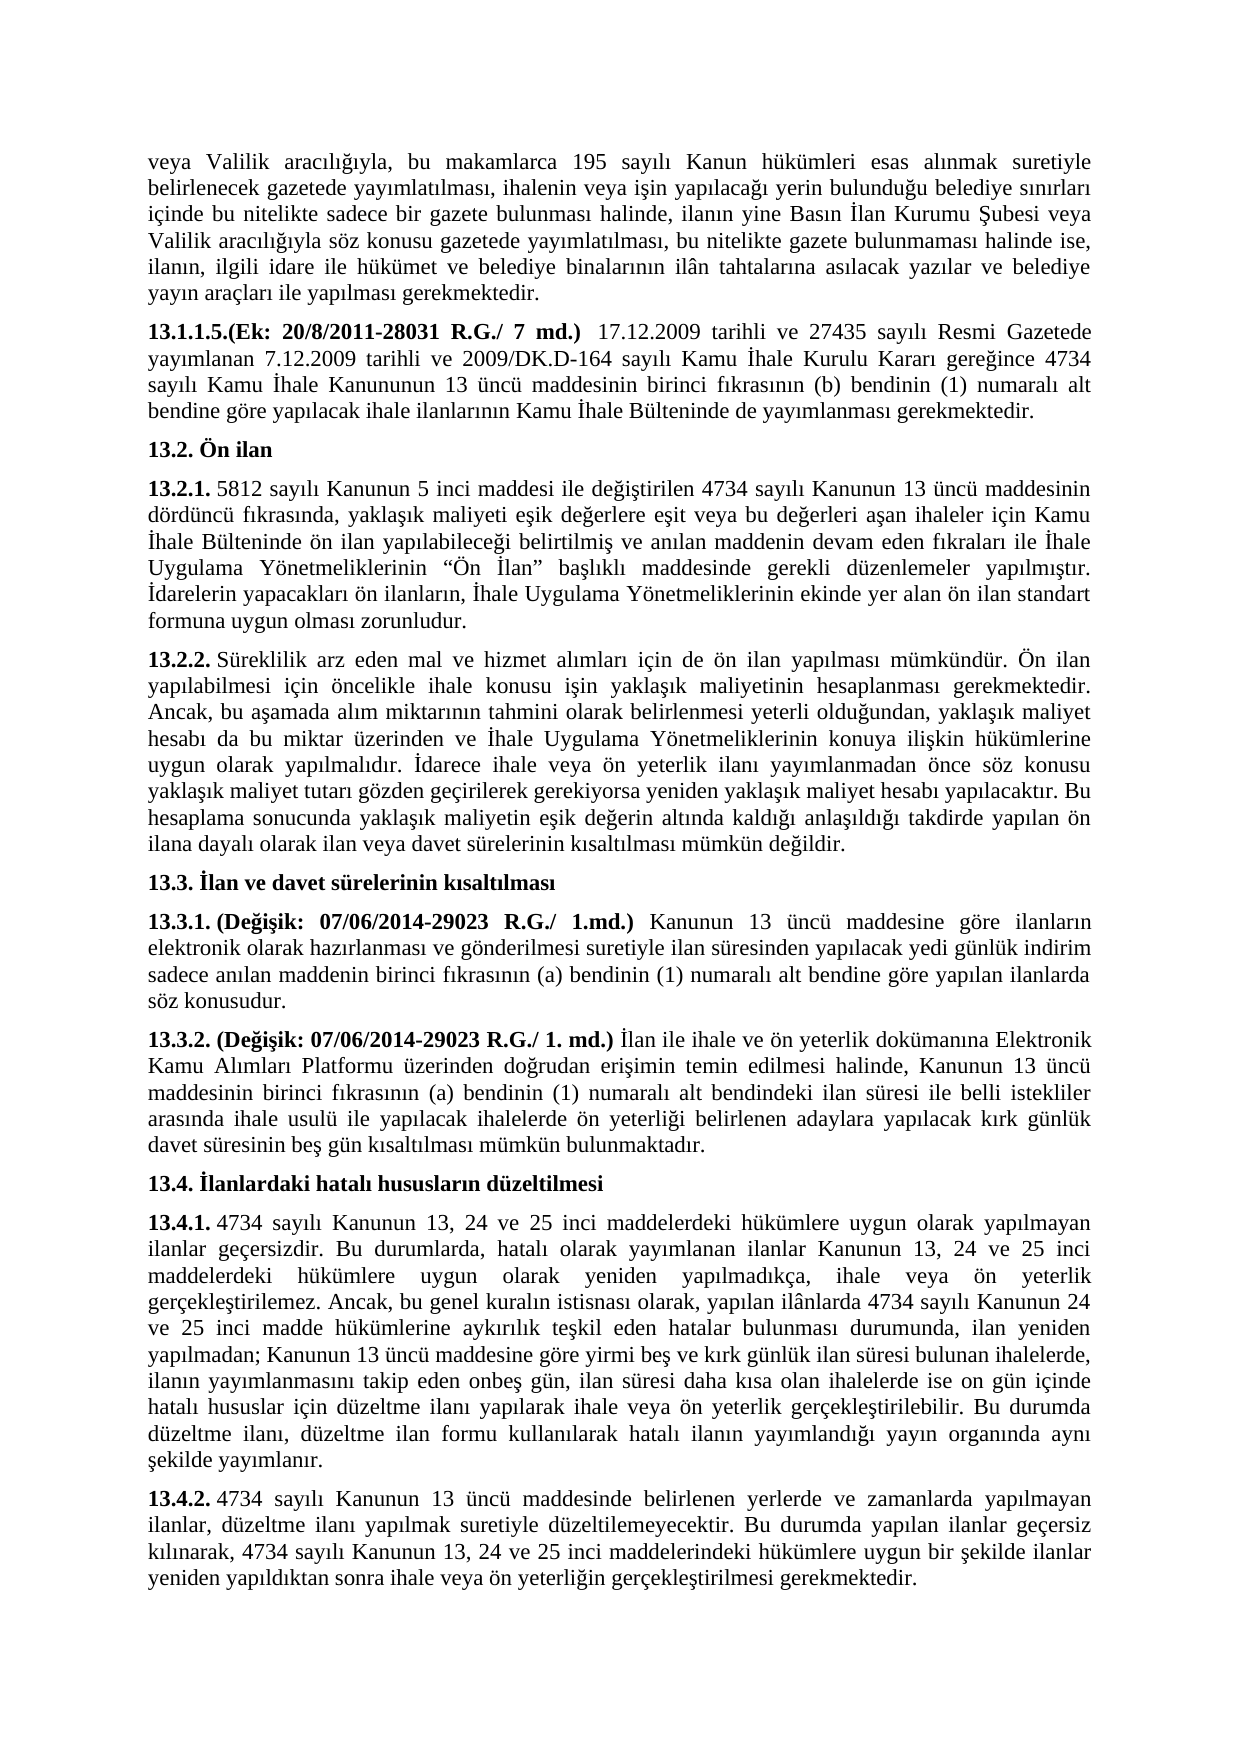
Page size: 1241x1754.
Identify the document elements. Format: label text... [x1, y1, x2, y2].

text 13.3.1. (Değişik: 07/06/2014-29023 R.G./ 1.md.) Kanunun 13 üncü maddesine göre ilanların elektronik olarak hazırlanması ve gönderilmesi suretiyle ilan süresinden yapılacak yedi günlük indirim sadece anılan maddenin birinci fıkrasının (a) bendinin (1) numaralı alt bendine göre yapılan ilanlarda söz konusudur. [148, 908, 1092, 1013]
text 13.3.2. (Değişik: 07/06/2014-29023 R.G./ 1. md.) İlan ile ihale ve ön yeterlik dokümanına Elektronik Kamu Alımları Platformu üzerinden doğrudan erişimin temin edilmesi halinde, Kanunun 13 üncü maddesinin birinci fıkrasının (a) bendinin (1) numaralı alt bendindeki ilan süresi ile belli istekliler arasında ihale usulü ile yapılacak ihalelerde ön yeterliği belirlenen adaylara yapılacak kırk günlük davet süresinin beş gün kısaltılması mümkün bulunmaktadır. [148, 1026, 1092, 1158]
text 13.1.1.5.(Ek: 20/8/2011-28031 R.G./ 7 md.) 17.12.2009 tarihli ve 27435 sayılı Resmi Gazetede yayımlanan 7.12.2009 tarihli ve 2009/DK.D-164 sayılı Kamu İhale Kurulu Kararı gereğince 4734 sayılı Kamu İhale Kanununun 13 üncü maddesinin birinci fıkrasının (b) bendinin (1) numaralı alt bendine göre yapılacak ihale ilanlarının Kamu İhale Bülteninde de yayımlanması gerekmektedir. [148, 318, 1092, 424]
text 13.2. Ön ilan [148, 436, 1092, 463]
text 13.4.1. 4734 sayılı Kanunun 13, 24 ve 25 inci maddelerdeki hükümlere uygun olarak yapılmayan ilanlar geçersizdir. Bu durumlarda, hatalı olarak yayımlanan ilanlar Kanunun 13, 24 ve 25 inci maddelerdeki hükümlere uygun olarak yeniden yapılmadıkça, ihale veya ön yeterlik gerçekleştirilemez. Ancak, bu genel kuralın istisnası olarak, yapılan ilânlarda 4734 sayılı Kanunun 24 ve 25 inci madde hükümlerine aykırılık teşkil eden hatalar bulunması durumunda, ilan yeniden yapılmadan; Kanunun 13 üncü maddesine göre yirmi beş ve kırk günlük ilan süresi bulunan ihalelerde, ilanın yayımlanmasını takip eden onbeş gün, ilan süresi daha kısa olan ihalelerde ise on gün içinde hatalı hususlar için düzeltme ilanı yapılarak ihale veya ön yeterlik gerçekleştirilebilir. Bu durumda düzeltme ilanı, düzeltme ilan formu kullanılarak hatalı ilanın yayımlandığı yayın organında aynı şekilde yayımlanır. [148, 1209, 1092, 1472]
text 13.4.2. 4734 sayılı Kanunun 13 üncü maddesinde belirlenen yerlerde ve zamanlarda yapılmayan ilanlar, düzeltme ilanı yapılmak suretiyle düzeltilemeyecektir. Bu durumda yapılan ilanlar geçersiz kılınarak, 4734 sayılı Kanunun 13, 24 ve 25 inci maddelerindeki hükümlere uygun bir şekilde ilanlar yeniden yapıldıktan sonra ihale veya ön yeterliğin gerçekleştirilmesi gerekmektedir. [148, 1485, 1092, 1590]
text 13.2.2. Süreklilik arz eden mal ve hizmet alımları için de ön ilan yapılması mümkündür. Ön ilan yapılabilmesi için öncelikle ihale konusu işin yaklaşık maliyetinin hesaplanması gerekmektedir. Ancak, bu aşamada alım miktarının tahmini olarak belirlenmesi yeterli olduğundan, yaklaşık maliyet hesabı da bu miktar üzerinden ve İhale Uygulama Yönetmeliklerinin konuya ilişkin hükümlerine uygun olarak yapılmalıdır. İdarece ihale veya ön yeterlik ilanı yayımlanmadan önce söz konusu yaklaşık maliyet tutarı gözden geçirilerek gerekiyorsa yeniden yaklaşık maliyet hesabı yapılacaktır. Bu hesaplama sonucunda yaklaşık maliyetin eşik değerin altında kaldığı anlaşıldığı takdirde yapılan ön ilana dayalı olarak ilan veya davet sürelerinin kısaltılması mümkün değildir. [148, 646, 1092, 857]
text 13.4. İlanlardaki hatalı hususların düzeltilmesi [148, 1170, 1092, 1196]
text 13.2.1. 5812 sayılı Kanunun 5 inci maddesi ile değiştirilen 4734 sayılı Kanunun 13 üncü maddesinin dördüncü fıkrasında, yaklaşık maliyeti eşik değerlere eşit veya bu değerleri aşan ihaleler için Kamu İhale Bülteninde ön ilan yapılabileceği belirtilmiş ve anılan maddenin devam eden fıkraları ile İhale Uygulama Yönetmeliklerinin “Ön İlan” başlıklı maddesinde gerekli düzenlemeler yapılmıştır. İdarelerin yapacakları ön ilanların, İhale Uygulama Yönetmeliklerinin ekinde yer alan ön ilan standart formuna uygun olması zorunludur. [148, 475, 1092, 633]
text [148, 148, 1092, 306]
text 13.3. İlan ve davet sürelerinin kısaltılması [148, 869, 1092, 895]
